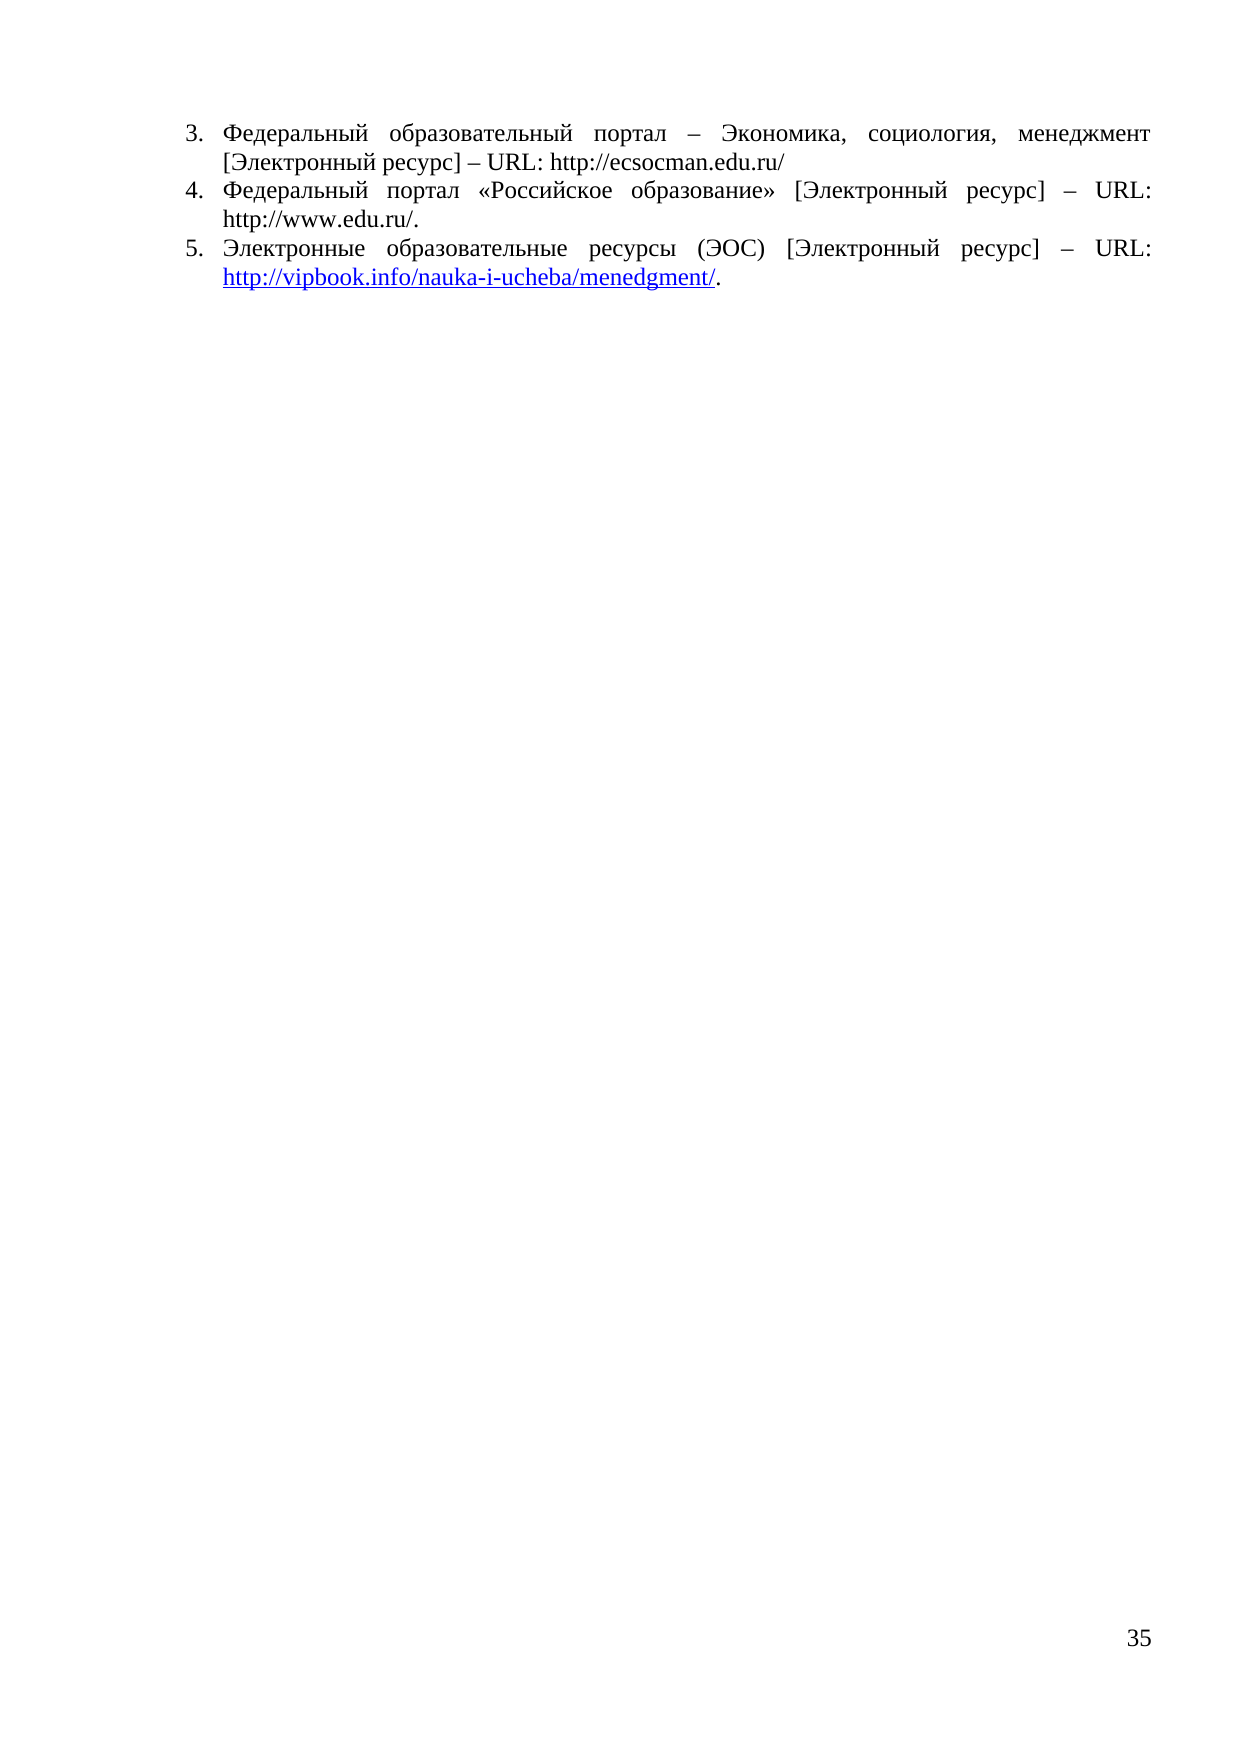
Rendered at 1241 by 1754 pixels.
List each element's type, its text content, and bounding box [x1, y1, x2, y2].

list Федеральный образовательный портал – Экономика, социология, менеджмент [Электронный ресурс] – URL: http://ecsocman.edu.ru/ [185, 118, 1152, 176]
list Федеральный портал «Российское образование» [Электронный ресурс] – URL: http://www.edu.ru/. [185, 176, 1152, 233]
list Электронные образовательные ресурсы (ЭОС) [Электронный ресурс] – URL: http://vipbook.info/nauka-i-ucheba/menedgment/. [185, 233, 1152, 291]
